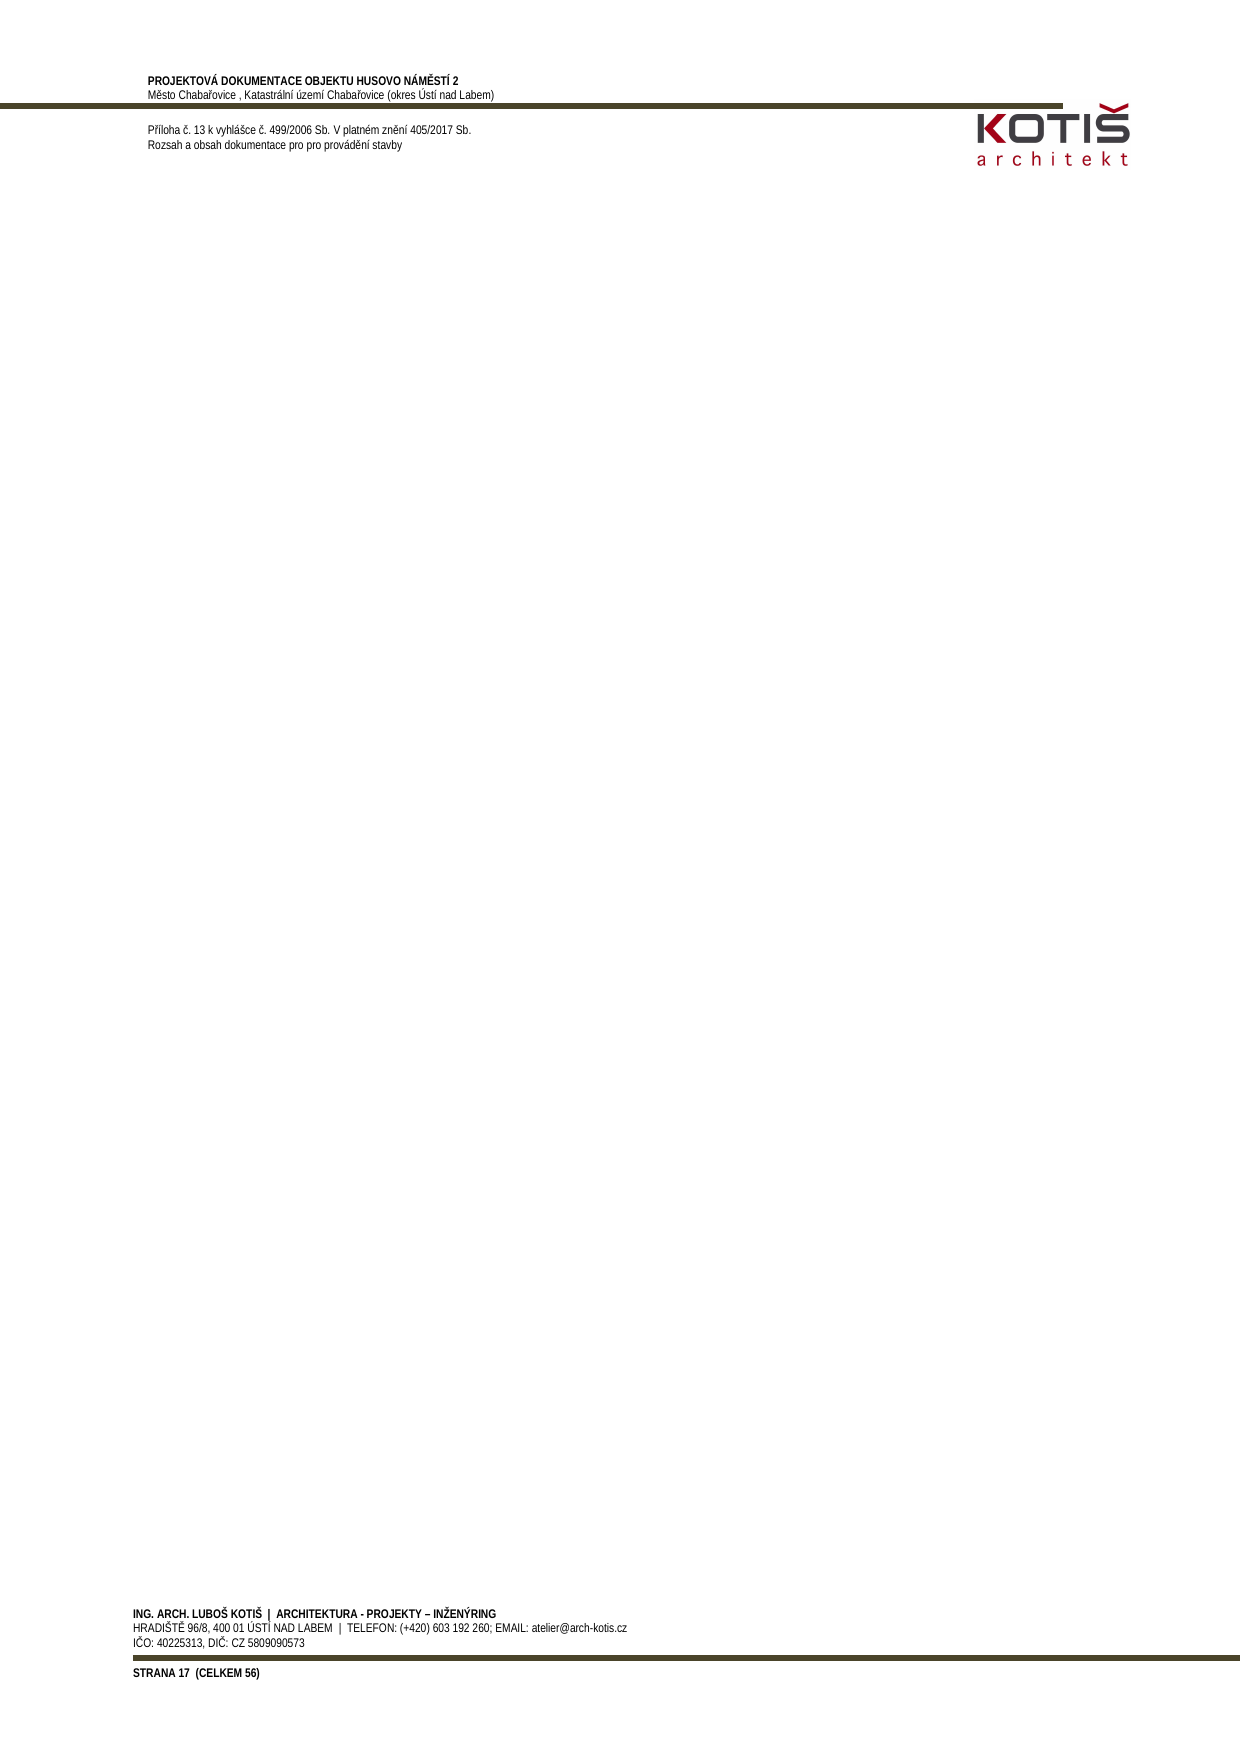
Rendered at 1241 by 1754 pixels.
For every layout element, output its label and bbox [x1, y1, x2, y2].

picture [973, 99, 1132, 170]
